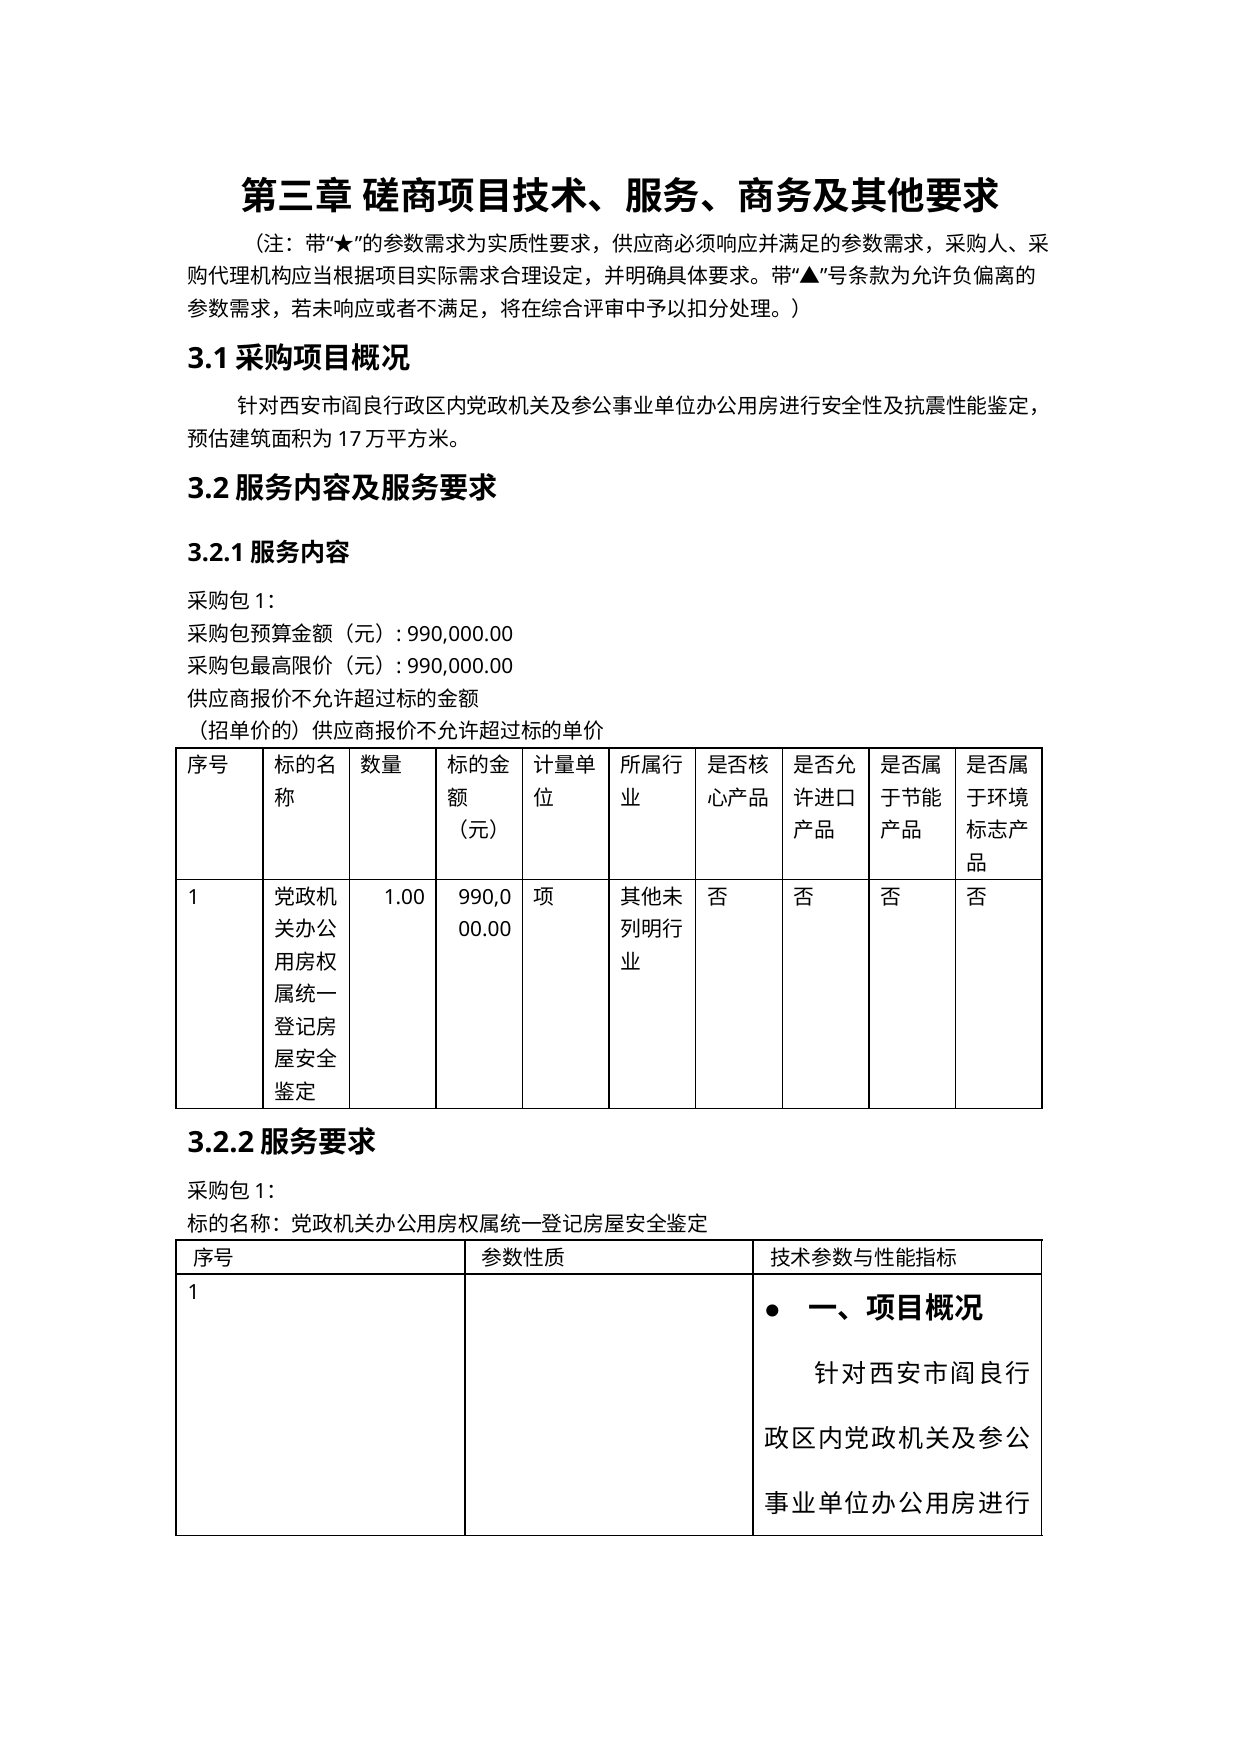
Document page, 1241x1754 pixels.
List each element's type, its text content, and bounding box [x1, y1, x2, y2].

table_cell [754, 1275, 1041, 1535]
text 供应商报价不允许超过标的金额 [187, 682, 1053, 714]
table_header 是否属于节能产品 [870, 749, 955, 878]
text 3.2.1服务内容 [187, 519, 1053, 584]
table_header 是否核心产品 [696, 749, 782, 878]
table_cell 否 [696, 880, 782, 1108]
text 采购包1： [187, 584, 1053, 617]
table_cell 990,000.00 [437, 880, 522, 1108]
text （招单价的）供应商报价不允许超过标的单价 [187, 714, 1053, 747]
text 采购包最高限价（元）: 990,000.00 [187, 649, 1053, 682]
text 采购包1： [187, 1174, 1053, 1207]
table_header 标的名称 [264, 749, 349, 878]
table_header 是否属于环境标志产品 [956, 749, 1041, 878]
text 第三章 磋商项目技术、服务、商务及其他要求 [187, 162, 1053, 227]
table_cell 否 [956, 880, 1041, 1108]
table_cell 党政机关办公用房权属统一登记房屋安全鉴定 [264, 880, 349, 1108]
table_header 计量单位 [523, 749, 608, 878]
table_cell [466, 1275, 752, 1535]
table_header 数量 [350, 749, 435, 878]
table_header 序号 [177, 749, 262, 878]
table_header 序号 [177, 1241, 464, 1273]
table_cell 项 [523, 880, 608, 1108]
table_cell 1 [177, 1275, 464, 1535]
table_cell 否 [783, 880, 868, 1108]
text 标的名称：党政机关办公用房权属统一登记房屋安全鉴定 [187, 1207, 1053, 1239]
table_cell 否 [870, 880, 955, 1108]
text 3.1采购项目概况 [187, 324, 1053, 389]
text 3.2.2服务要求 [187, 1109, 1053, 1174]
table_header 标的金额 （元） [437, 749, 522, 878]
text （注：带“★”的参数需求为实质性要求，供应商必须响应并满足的参数需求，采购人、采购代理机构应当根据项目实际需求合理设定，并明确具体要求。带“▲”号条款为允许负偏离的参数需求，若未响应或者不满足，将在综合评审中予以扣分处理。） [187, 227, 1053, 324]
table_header 是否允许进口产品 [783, 749, 868, 878]
text 采购包预算金额（元）: 990,000.00 [187, 617, 1053, 649]
text 3.2服务内容及服务要求 [187, 454, 1053, 519]
table_cell 其他未列明行业 [610, 880, 695, 1108]
table_header 参数性质 [466, 1241, 752, 1273]
table_cell 1.00 [350, 880, 435, 1108]
table_header 所属行业 [610, 749, 695, 878]
table_header 技术参数与性能指标 [754, 1241, 1041, 1273]
table_cell 1 [177, 880, 262, 1108]
text 针对西安市阎良行政区内党政机关及参公事业单位办公用房进行安全性及抗震性能鉴定，预估建筑面积为17万平方米。 [187, 389, 1053, 454]
